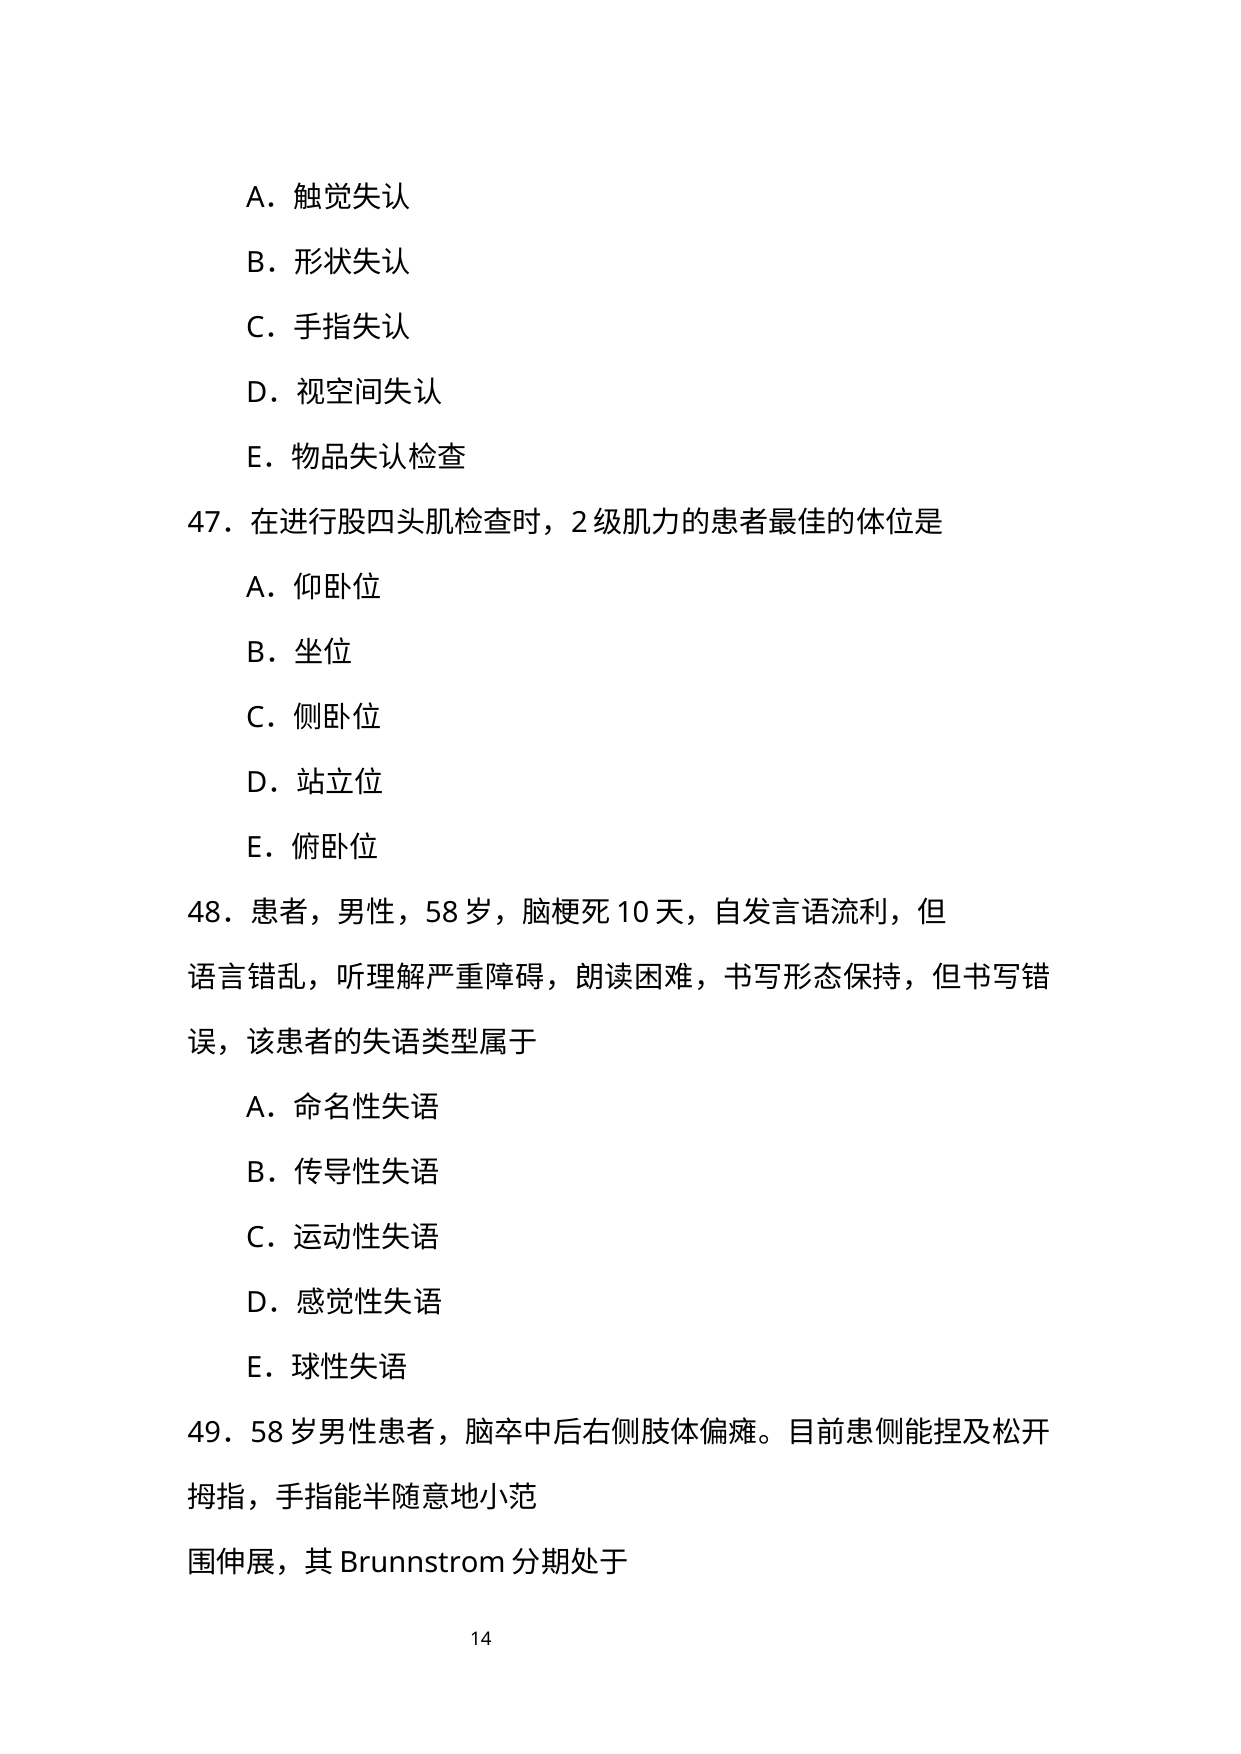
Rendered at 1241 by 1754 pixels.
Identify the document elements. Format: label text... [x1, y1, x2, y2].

text 47．在进行股四头肌检查时，2级肌力的患者最佳的体位是 [187, 487, 1053, 552]
text D．感觉性失语 [187, 1267, 1053, 1332]
text C．手指失认 [187, 292, 1053, 357]
text B．传导性失语 [187, 1137, 1053, 1202]
text B．形状失认 [187, 227, 1053, 292]
text B．坐位 [187, 617, 1053, 682]
text D．站立位 [187, 747, 1053, 812]
text D．视空间失认 [187, 357, 1053, 422]
text A．触觉失认 [187, 162, 1053, 227]
text E．球性失语 [187, 1332, 1053, 1397]
text A．命名性失语 [187, 1072, 1053, 1137]
text C．侧卧位 [187, 682, 1053, 747]
text 48．患者，男性，58岁，脑梗死10天，自发言语流利，但 [187, 877, 1053, 942]
text 语言错乱，听理解严重障碍，朗读困难，书写形态保持，但书写错误，该患者的失语类型属于 [187, 942, 1053, 1072]
text 围伸展，其Brunnstrom分期处于 [187, 1527, 1053, 1592]
text E．俯卧位 [187, 812, 1053, 877]
text A．仰卧位 [187, 552, 1053, 617]
text 49．58岁男性患者，脑卒中后右侧肢体偏瘫。目前患侧能捏及松开拇指，手指能半随意地小范 [187, 1397, 1053, 1527]
text C．运动性失语 [187, 1202, 1053, 1267]
text E．物品失认检查 [187, 422, 1053, 487]
